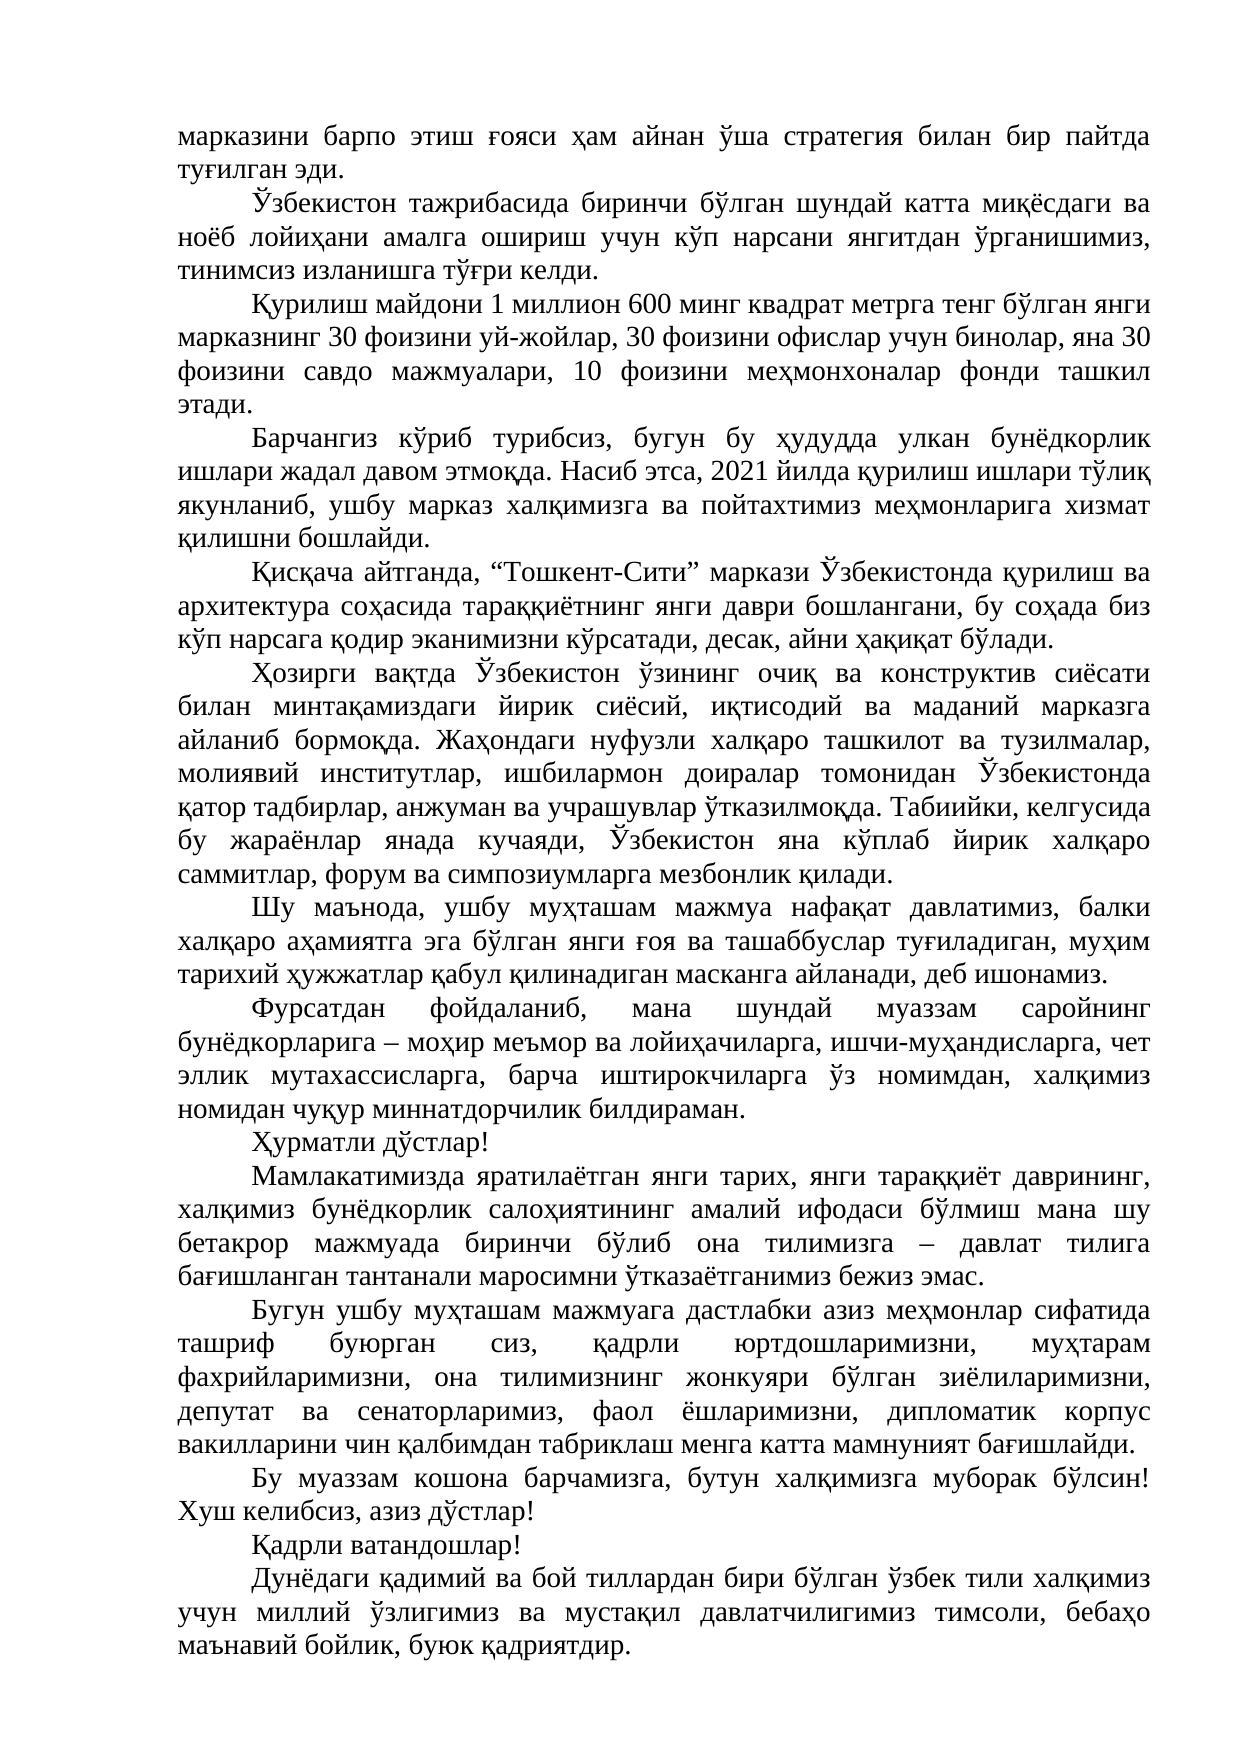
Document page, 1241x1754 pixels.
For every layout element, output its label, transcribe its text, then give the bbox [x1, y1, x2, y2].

text Дунёдаги қадимий ва бой тиллардан бири бўлган ўзбек тили халқимиз учун миллий ўзлигимиз ва мустақил давлатчилигимиз тимсоли, бебаҳо маънавий бойлик, буюк қадриятдир. [177, 1560, 1152, 1661]
text Ҳозирги вақтда Ўзбекистон ўзининг очиқ ва конструктив сиёсати билан минтақамиздаги йирик сиёсий, иқтисодий ва маданий марказга айланиб бормоқда. Жаҳондаги нуфузли халқаро ташкилот ва тузилмалар, молиявий институтлар, ишбилармон доиралар томонидан Ўзбекистонда қатор тадбирлар, анжуман ва учрашувлар ўтказилмоқда. Табиийки, келгусида бу жараёнлар янада кучаяди, Ўзбекистон яна кўплаб йирик халқаро саммитлар, форум ва симпозиумларга мезбонлик қилади. [177, 655, 1152, 889]
text Қисқача айтганда, “Тошкент-Сити” маркази Ўзбекистонда қурилиш ва архитектура соҳасида тараққиётнинг янги даври бошлангани, бу соҳада биз кўп нарсага қодир эканимизни кўрсатади, десак, айни ҳақиқат бўлади. [177, 554, 1152, 655]
text Мамлакатимизда яратилаётган янги тарих, янги тараққиёт даврининг, халқимиз бунёдкорлик салоҳиятининг амалий ифодаси бўлмиш мана шу бетакрор мажмуада биринчи бўлиб она тилимизга – давлат тилига бағишланган тантанали маросимни ўтказаётганимиз бежиз эмас. [177, 1158, 1152, 1292]
text Ҳурматли дўстлар! [177, 1124, 1152, 1158]
text Қурилиш майдони 1 миллион 600 минг квадрат метрга тенг бўлган янги марказнинг 30 фоизини уй-жойлар, 30 фоизини офислар учун бинолар, яна 30 фоизини савдо мажмуалари, 10 фоизини меҳмонхоналар фонди ташкил этади. [177, 286, 1152, 420]
text Барчангиз кўриб турибсиз, бугун бу ҳудудда улкан бунёдкорлик ишлари жадал давом этмоқда. Насиб этса, 2021 йилда қурилиш ишлари тўлиқ якунланиб, ушбу марказ халқимизга ва пойтахтимиз меҳмонларига хизмат қилишни бошлайди. [177, 420, 1152, 554]
text Қадрли ватандошлар! [177, 1527, 1152, 1560]
text Ўзбекистон тажрибасида биринчи бўлган шундай катта миқёсдаги ва ноёб лойиҳани амалга ошириш учун кўп нарсани янгитдан ўрганишимиз, тинимсиз изланишга тўғри келди. [177, 185, 1152, 286]
text Бу муаззам кошона барчамизга, бутун халқимизга муборак бўлсин! Хуш келибсиз, азиз дўстлар! [177, 1460, 1152, 1527]
text Шу маънода, ушбу муҳташам мажмуа нафақат давлатимиз, балки халқаро аҳамиятга эга бўлган янги ғоя ва ташаббуслар туғиладиган, муҳим тарихий ҳужжатлар қабул қилинадиган масканга айланади, деб ишонамиз. [177, 889, 1152, 990]
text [177, 118, 1152, 185]
text Фурсатдан фойдаланиб, мана шундай муаззам саройнинг бунёдкорларига – моҳир меъмор ва лойиҳачиларга, ишчи-муҳандисларга, чет эллик мутахассисларга, барча иштирокчиларга ўз номимдан, халқимиз номидан чуқур миннатдорчилик билдираман. [177, 990, 1152, 1124]
text Бугун ушбу муҳташам мажмуага дастлабки азиз меҳмонлар сифатида ташриф буюрган сиз, қадрли юртдошларимизни, муҳтарам фахрийларимизни, она тилимизнинг жонкуяри бўлган зиёлиларимизни, депутат ва сенаторларимиз, фаол ёшларимизни, дипломатик корпус вакилларини чин қалбимдан табриклаш менга катта мамнуният бағишлайди. [177, 1292, 1152, 1460]
